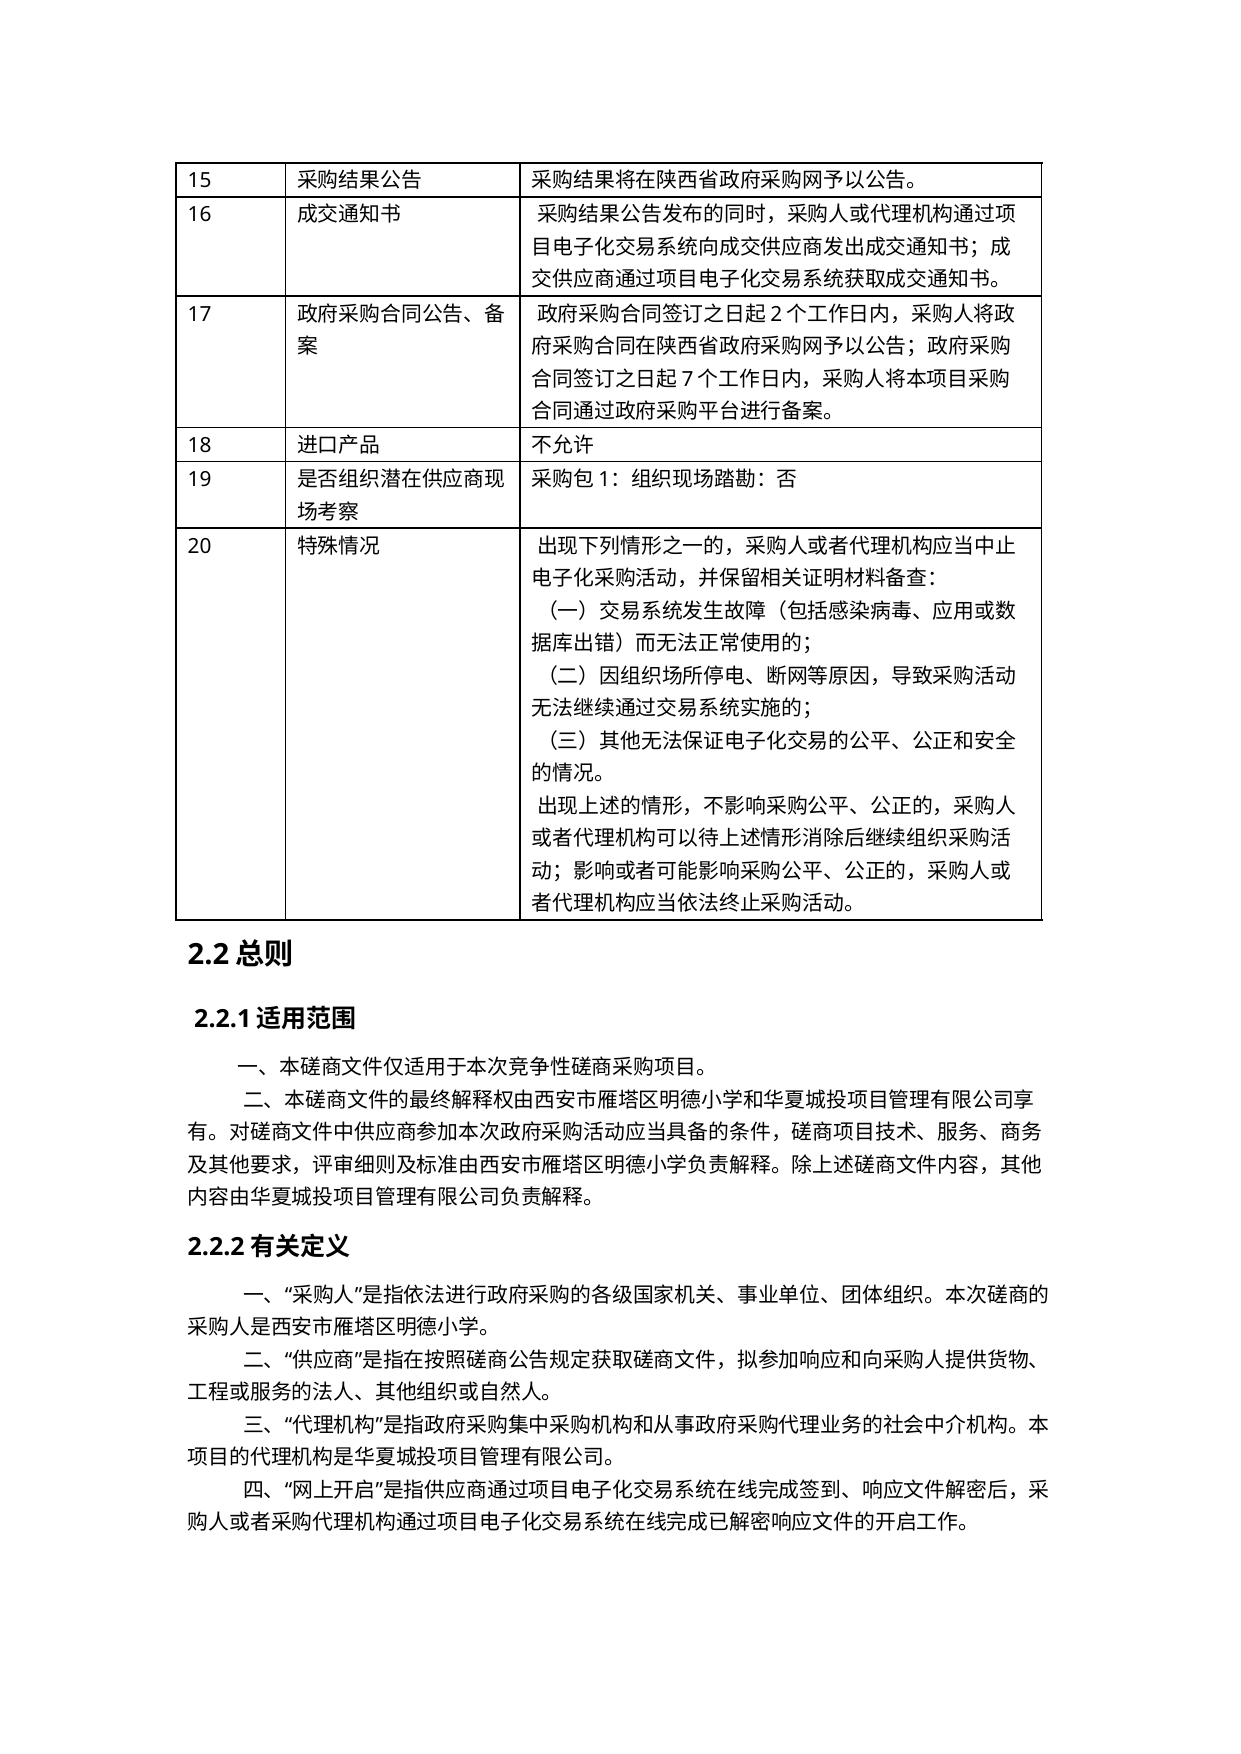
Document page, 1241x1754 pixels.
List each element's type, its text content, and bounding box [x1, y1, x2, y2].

table_cell 15 [177, 164, 285, 196]
table_cell 20 [177, 529, 285, 919]
table_cell 采购结果将在陕西省政府采购网予以公告。 [521, 164, 1041, 196]
table_cell 成交通知书 [286, 198, 519, 295]
text 2.2.1适用范围 [187, 985, 1053, 1050]
text 2.2总则 [187, 920, 1053, 985]
text 三、“代理机构”是指政府采购集中采购机构和从事政府采购代理业务的社会中介机构。本项目的代理机构是华夏城投项目管理有限公司。 [187, 1408, 1053, 1473]
text 一、“采购人”是指依法进行政府采购的各级国家机关、事业单位、团体组织。本次磋商的采购人是西安市雁塔区明德小学。 [187, 1278, 1053, 1343]
table_cell 是否组织潜在供应商现场考察 [286, 462, 519, 527]
table_cell 不允许 [521, 428, 1041, 461]
table_cell 政府采购合同签订之日起2个工作日内，采购人将政府采购合同在陕西省政府采购网予以公告；政府采购合同签订之日起7个工作日内，采购人将本项目采购合同通过政府采购平台进行备案。 [521, 297, 1041, 427]
table_cell 19 [177, 462, 285, 527]
text 四、“网上开启”是指供应商通过项目电子化交易系统在线完成签到、响应文件解密后，采购人或者采购代理机构通过项目电子化交易系统在线完成已解密响应文件的开启工作。 [187, 1473, 1053, 1538]
table_cell 16 [177, 198, 285, 295]
table_cell 17 [177, 297, 285, 427]
table_cell 出现下列情形之一的，采购人或者代理机构应当中止电子化采购活动，并保留相关证明材料备查： （一）交易系统发生故障（包括感染病毒、应用或数据库出错）而无法正常使用的； （二）因组织场所停电、断网等原因，导致采购活动无法继续通过交易系统实施的； （三）其他无法保证电子化交易的公平、公正和安全的情况。 出现上述的情形，不影响采购公平、公正的，采购人或者代理机构可以待上述情形消除后继续组织采购活动；影响或者可能影响采购公平、公正的，采购人或者代理机构应当依法终止采购活动。 [521, 529, 1041, 919]
text 一、本磋商文件仅适用于本次竞争性磋商采购项目。 [187, 1050, 1053, 1083]
table_cell 特殊情况 [286, 529, 519, 919]
table_cell 采购包1：组织现场踏勘：否 [521, 462, 1041, 527]
table_cell 进口产品 [286, 428, 519, 461]
table_cell 18 [177, 428, 285, 461]
table_cell 采购结果公告 [286, 164, 519, 196]
text 2.2.2有关定义 [187, 1213, 1053, 1278]
text 二、本磋商文件的最终解释权由西安市雁塔区明德小学和华夏城投项目管理有限公司享有。对磋商文件中供应商参加本次政府采购活动应当具备的条件，磋商项目技术、服务、商务及其他要求，评审细则及标准由西安市雁塔区明德小学负责解释。除上述磋商文件内容，其他内容由华夏城投项目管理有限公司负责解释。 [187, 1083, 1053, 1213]
table_cell 采购结果公告发布的同时，采购人或代理机构通过项目电子化交易系统向成交供应商发出成交通知书；成交供应商通过项目电子化交易系统获取成交通知书。 [521, 198, 1041, 295]
text 二、“供应商”是指在按照磋商公告规定获取磋商文件，拟参加响应和向采购人提供货物、工程或服务的法人、其他组织或自然人。 [187, 1343, 1053, 1408]
table_cell 政府采购合同公告、备案 [286, 297, 519, 427]
